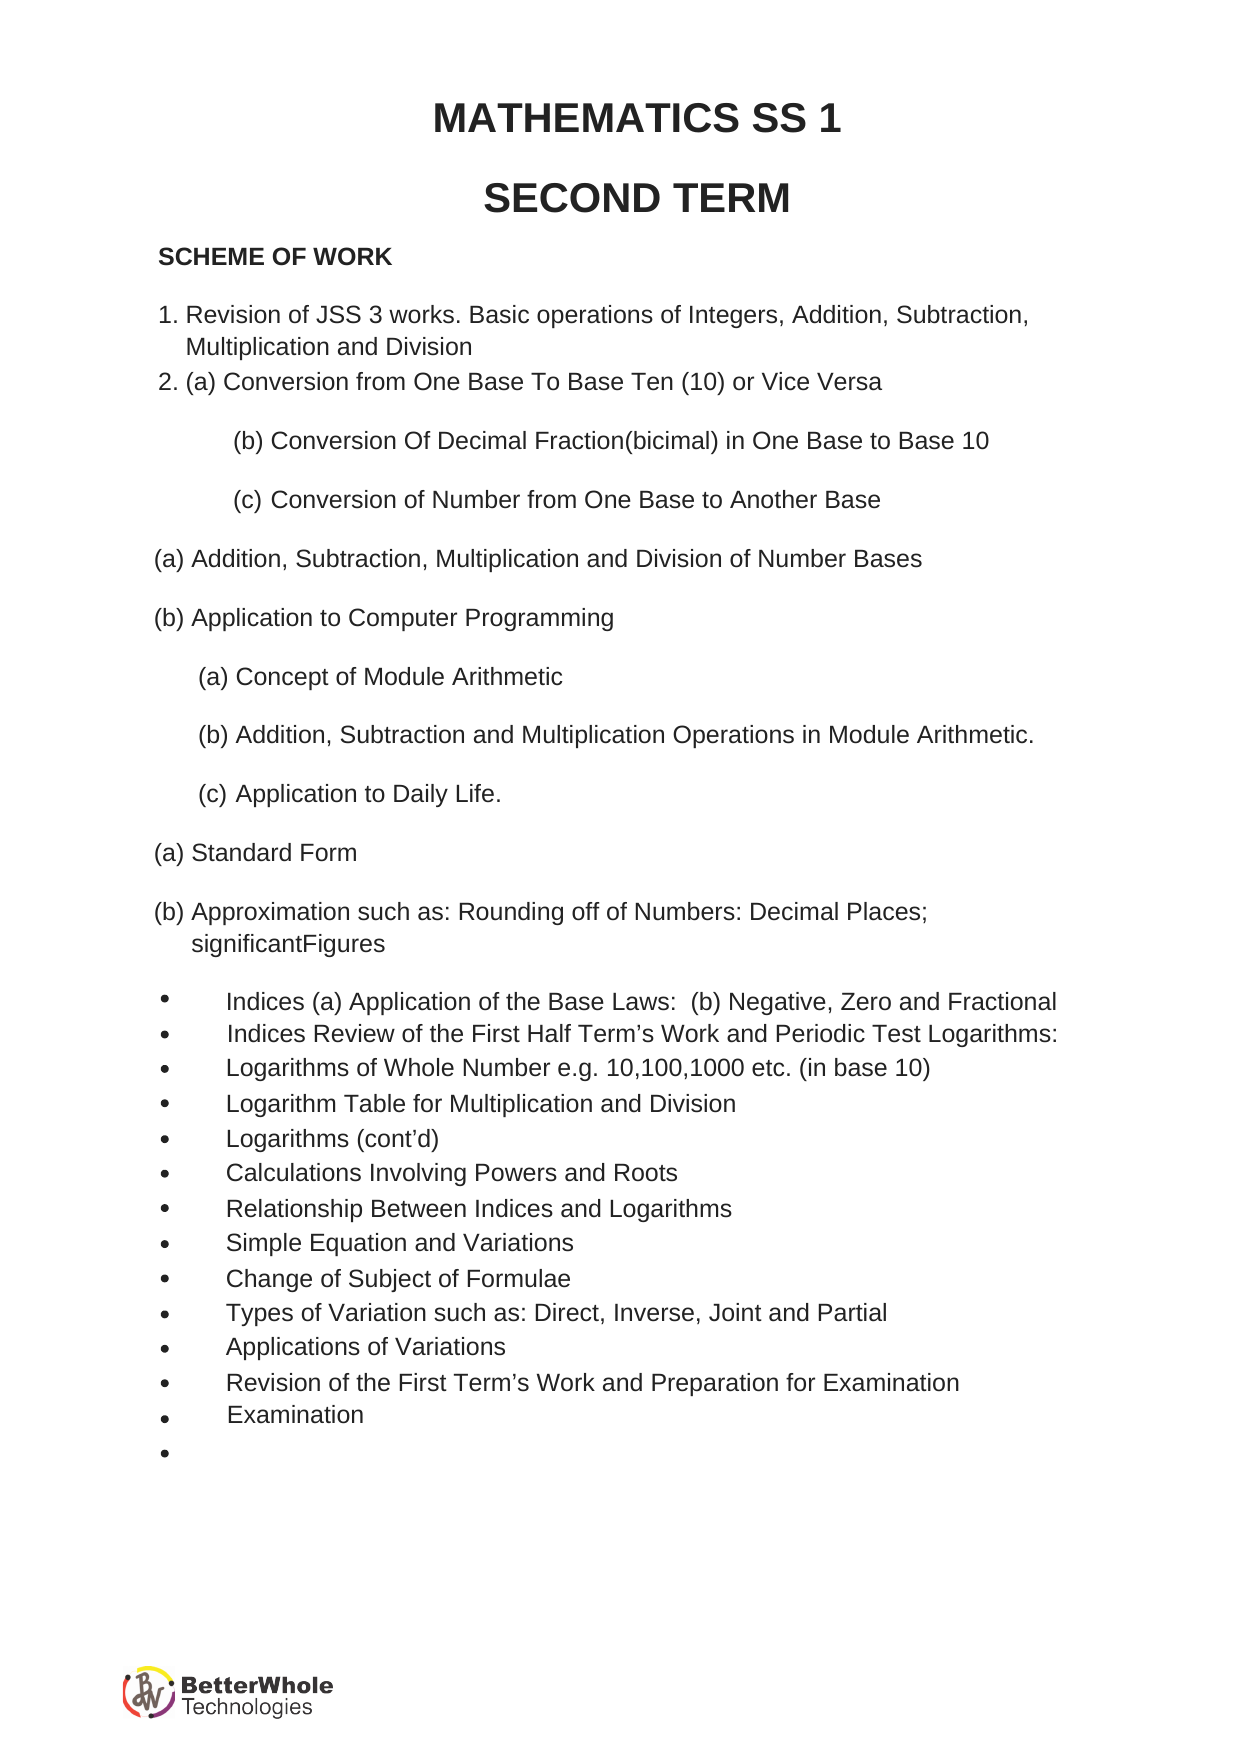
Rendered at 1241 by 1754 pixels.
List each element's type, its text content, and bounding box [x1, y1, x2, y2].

text Logarithm Table for Multiplication and Division [161, 1089, 1116, 1118]
list Conversion Of Decimal Fraction(bicimal) in One Base to Base 10 [233, 426, 1116, 455]
text Applications of Variations [161, 1332, 1116, 1361]
list Revision of JSS 3 works. Basic operations of Integers, Addition, Subtraction, Multiplication and Division [158, 300, 1116, 361]
list (a) Conversion from One Base To Base Ten (10) or Vice Versa [158, 367, 1116, 396]
text Relationship Between Indices and Logarithms [161, 1194, 1116, 1222]
list Addition, Subtraction and Multiplication Operations in Module Arithmetic. [198, 720, 1116, 749]
text Simple Equation and Variations [161, 1228, 1116, 1257]
text SECOND TERM [158, 173, 1116, 221]
picture [122, 1666, 333, 1719]
list Conversion of Number from One Base to Another Base [233, 485, 1116, 514]
list Addition, Subtraction, Multiplication and Division of Number Bases [153, 544, 1116, 573]
list Approximation such as: Rounding off of Numbers: Decimal Places; significantFigures [153, 897, 1116, 957]
text Logarithms (cont’d) [161, 1123, 1116, 1152]
list Application to Computer Programming [153, 603, 1116, 631]
text Revision of the First Term’s Work and Preparation for Examination Examination [161, 1368, 1056, 1428]
text Calculations Involving Powers and Roots [161, 1158, 1116, 1187]
text SCHEME OF WORK [158, 241, 1116, 270]
text Indices (a) Application of the Base Laws: (b) Negative, Zero and Fractional Indices Review of the First Half Term’s Work and Periodic Test Logarithms: [161, 987, 1105, 1048]
list Concept of Module Arithmetic [198, 662, 1116, 690]
text Logarithms of Whole Number e.g. 10,100,1000 etc. (in base 10) [161, 1053, 1116, 1082]
text Types of Variation such as: Direct, Inverse, Joint and Partial [161, 1298, 1116, 1327]
list Application to Daily Life. [198, 779, 1116, 808]
text Change of Subject of Formulae [161, 1264, 1116, 1292]
text MATHEMATICS SS 1 [158, 93, 1116, 141]
list Standard Form [153, 838, 1116, 867]
